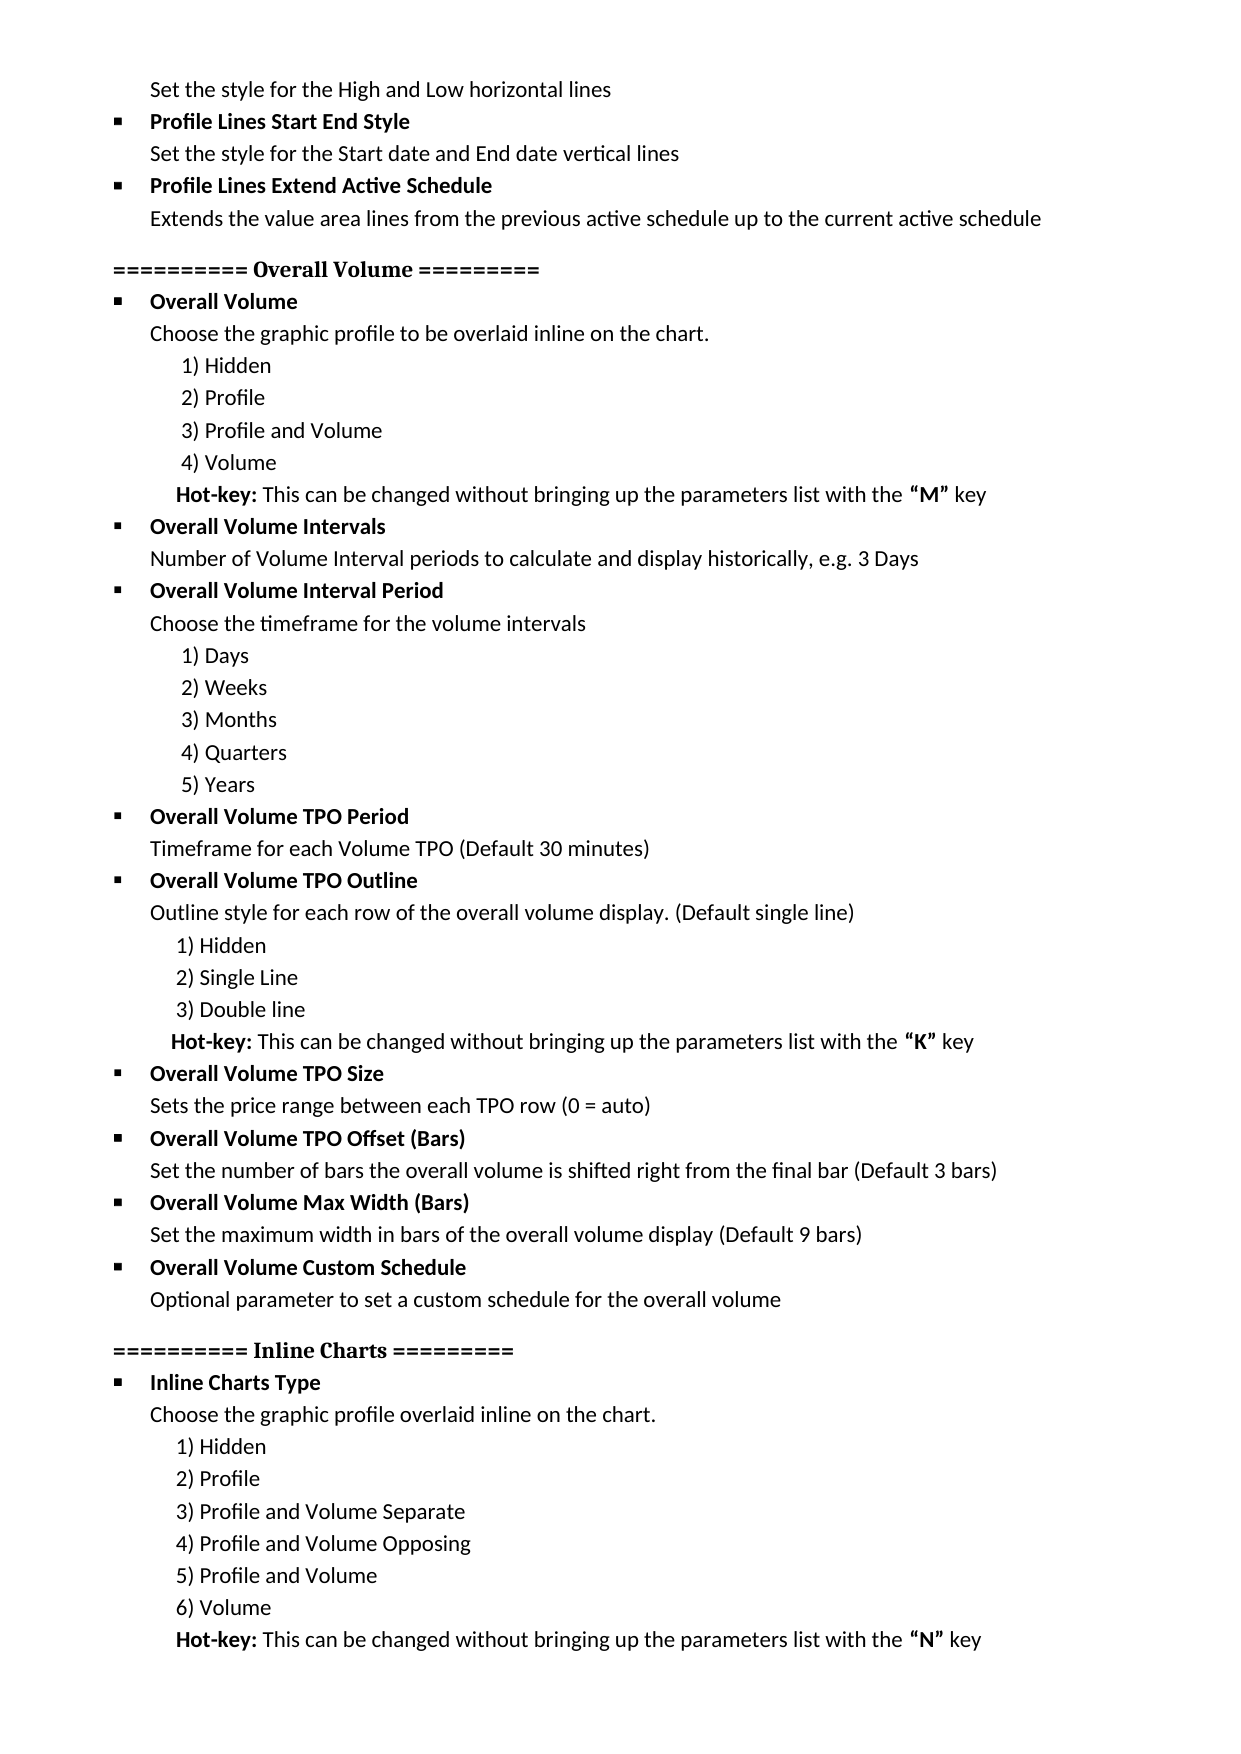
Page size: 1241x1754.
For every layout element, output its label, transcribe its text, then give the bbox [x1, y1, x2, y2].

list Hot-key: This can be changed without bringing up the parameters list with the “K” key [150, 1027, 1165, 1055]
list 4) Profile and Volume Opposing [150, 1529, 1165, 1557]
list Sets the price range between each TPO row (0 = auto) [150, 1092, 1165, 1120]
list 5) Profile and Volume [150, 1561, 1165, 1589]
list 2) Profile [150, 1464, 1165, 1493]
list 3) Double line [150, 995, 1165, 1023]
list 2) Weeks [150, 673, 1165, 701]
list Choose the graphic profile to be overlaid inline on the chart. [150, 319, 1165, 347]
list Overall Volume Custom Schedule [112, 1253, 1165, 1281]
list Choose the graphic profile overlaid inline on the chart. [150, 1400, 1165, 1428]
list 3) Profile and Volume [150, 416, 1165, 444]
list 3) Profile and Volume Separate [150, 1497, 1165, 1525]
list Set the style for the Start date and End date vertical lines [150, 139, 1165, 167]
list 1) Hidden [150, 351, 1165, 379]
list 2) Single Line [150, 963, 1165, 991]
list Overall Volume Max Width (Bars) [112, 1188, 1165, 1216]
list Set the number of bars the overall volume is shifted right from the final bar (Default 3 bars) [150, 1156, 1165, 1184]
list 2) Profile [150, 383, 1165, 412]
list Profile Lines Start End Style [112, 107, 1165, 135]
list Hot-key: This can be changed without bringing up the parameters list with the “M” key [150, 480, 1165, 508]
list 6) Volume [150, 1593, 1165, 1621]
list Set the maximum width in bars of the overall volume display (Default 9 bars) [150, 1220, 1165, 1248]
list Overall Volume TPO Size [112, 1059, 1165, 1087]
list 5) Years [150, 770, 1165, 798]
list Timeframe for each Volume TPO (Default 30 minutes) [150, 834, 1165, 862]
list Optional parameter to set a custom schedule for the overall volume [150, 1285, 1165, 1313]
list Number of Volume Interval periods to calculate and display historically, e.g. 3 Days [150, 544, 1165, 572]
list Overall Volume Intervals [112, 512, 1165, 540]
list Choose the timeframe for the volume intervals [150, 609, 1165, 637]
list Extends the value area lines from the previous active schedule up to the current active schedule [150, 204, 1165, 232]
list Profile Lines Extend Active Schedule [112, 172, 1165, 199]
list Outline style for each row of the overall volume display. (Default single line) [150, 898, 1165, 927]
subtitle ========== Inline Charts ========= [75, 1338, 1165, 1364]
list Overall Volume Interval Period [112, 577, 1165, 605]
list 4) Quarters [150, 738, 1165, 766]
list 1) Days [150, 641, 1165, 669]
list 1) Hidden [150, 1432, 1165, 1460]
list 4) Volume [150, 448, 1165, 476]
list Set the style for the High and Low horizontal lines [150, 75, 1165, 103]
list Hot-key: This can be changed without bringing up the parameters list with the “N” key [150, 1626, 1165, 1653]
subtitle ========== Overall Volume ========= [75, 257, 1165, 283]
list 3) Months [150, 705, 1165, 733]
list Overall Volume TPO Offset (Bars) [112, 1124, 1165, 1152]
list Overall Volume TPO Period [112, 802, 1165, 830]
list 1) Hidden [150, 931, 1165, 959]
list Overall Volume [112, 287, 1165, 315]
list Inline Charts Type [112, 1368, 1165, 1396]
list Overall Volume TPO Outline [112, 866, 1165, 894]
